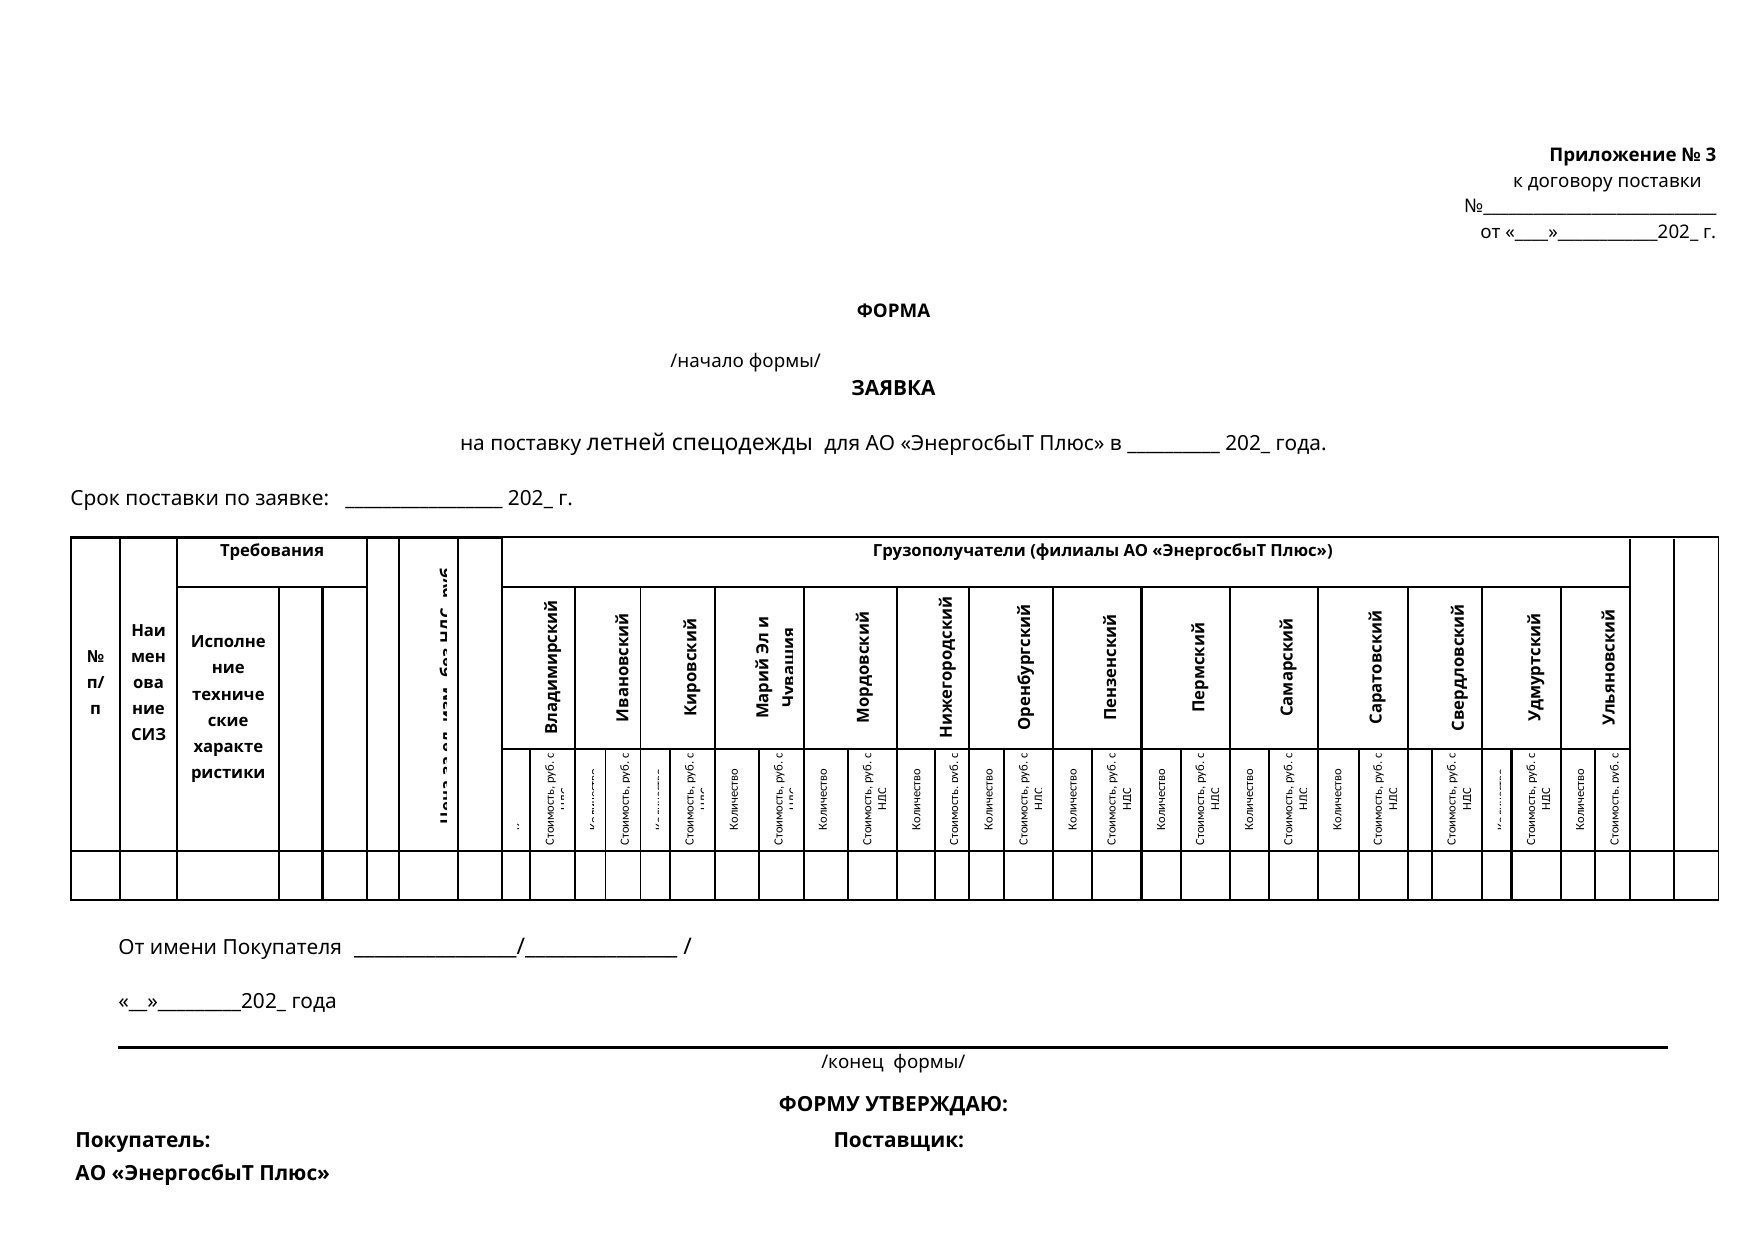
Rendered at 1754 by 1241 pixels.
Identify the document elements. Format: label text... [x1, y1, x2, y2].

title /конец формы/ [118, 1049, 1668, 1074]
text «__»_________202_ года [118, 987, 1668, 1015]
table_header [64, 1125, 822, 1211]
table_header Приложение № 3 к договору поставки №____________________________ от «____»____________202_ г. ФОРМА /начало формы/ ЗАЯВКА на поставку летней спецодежды для АО «ЭнергосбыТ Плюс» в __________ 202_ года. Срок поставки по заявке: _________________ 202_ г. [59, 89, 1727, 901]
text От имени Покупателя ________________/_______________ / [118, 930, 1668, 961]
text ФОРМУ УТВЕРЖДАЮ: [778, 1089, 1008, 1118]
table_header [822, 1125, 1722, 1211]
